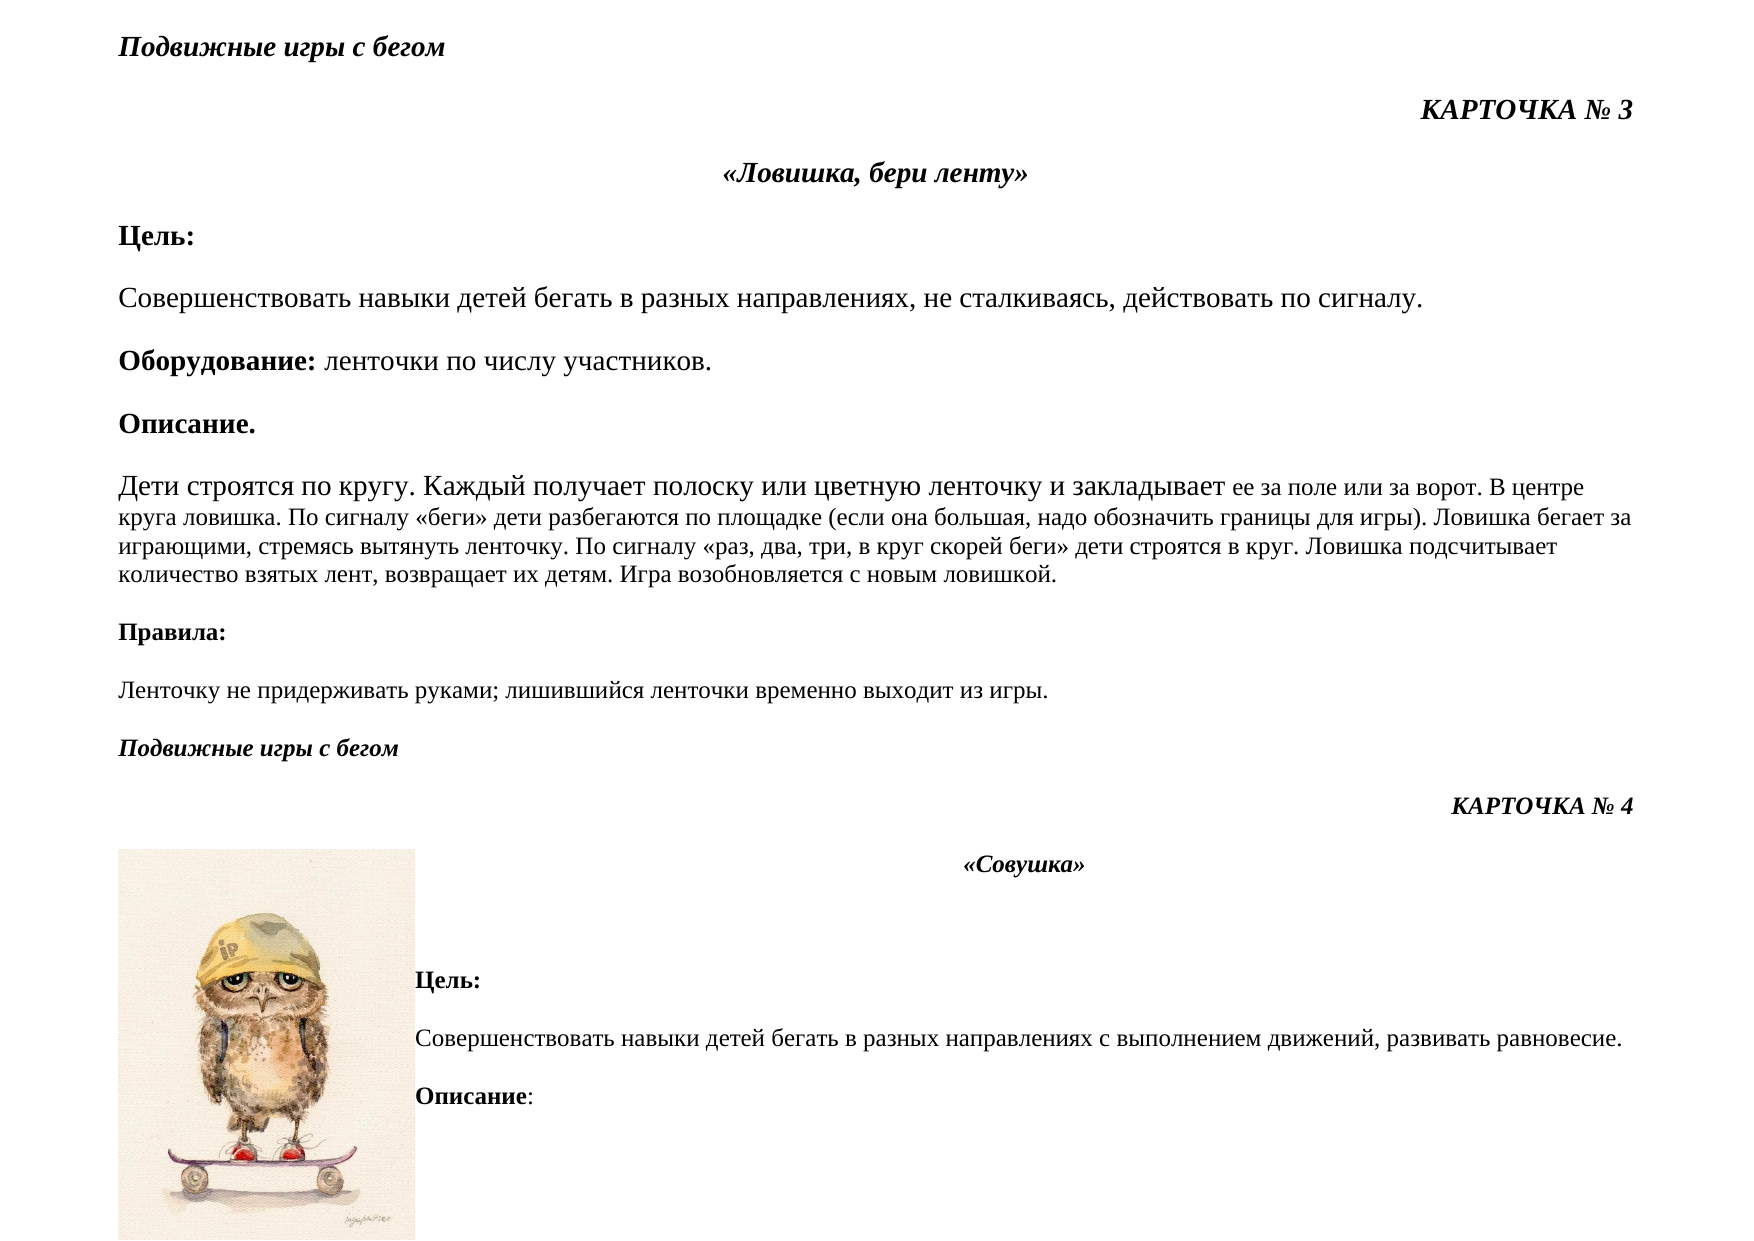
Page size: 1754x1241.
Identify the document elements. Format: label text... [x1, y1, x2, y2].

text Ленточку не придерживать руками; лишившийся ленточки временно выходит из игры. [118, 675, 1636, 704]
text КАРТОЧКА № 4 [118, 791, 1636, 820]
text Подвижные игры с бегом [118, 29, 1636, 63]
text Оборудование: ленточки по числу участников. [118, 343, 1636, 377]
picture [118, 849, 415, 1240]
text Цель: [415, 965, 1636, 994]
text КАРТОЧКА № 3 [118, 92, 1636, 126]
text «Совушка» [415, 849, 1636, 878]
text Описание: [415, 1081, 1636, 1109]
text Подвижные игры с бегом [118, 733, 1636, 762]
text Совершенствовать навыки детей бегать в разных направлениях с выполнением движений, развивать равновесие. [415, 1023, 1636, 1052]
text Совершенствовать навыки детей бегать в разных направлениях, не сталкиваясь, действовать по сигналу. [118, 280, 1636, 314]
text Дети строятся по кругу. Каждый получает полоску или цветную ленточку и закладывает ее за поле или за ворот. В центре круга ловишка. По сигналу «беги» дети разбегаются по площадке (если она большая, надо обозначить границы для игры). Ловишка бегает за играющими, стремясь вытянуть ленточку. По сигналу «раз, два, три, в круг скорей беги» дети строятся в круг. Ловишка подсчитывает количество взятых лент, возвращает их детям. Игра возобновляется с новым ловишкой. [118, 468, 1636, 588]
text «Ловишка, бери ленту» [118, 155, 1636, 188]
text Описание. [118, 406, 1636, 439]
text Правила: [118, 617, 1636, 646]
text Цель: [118, 218, 1636, 251]
